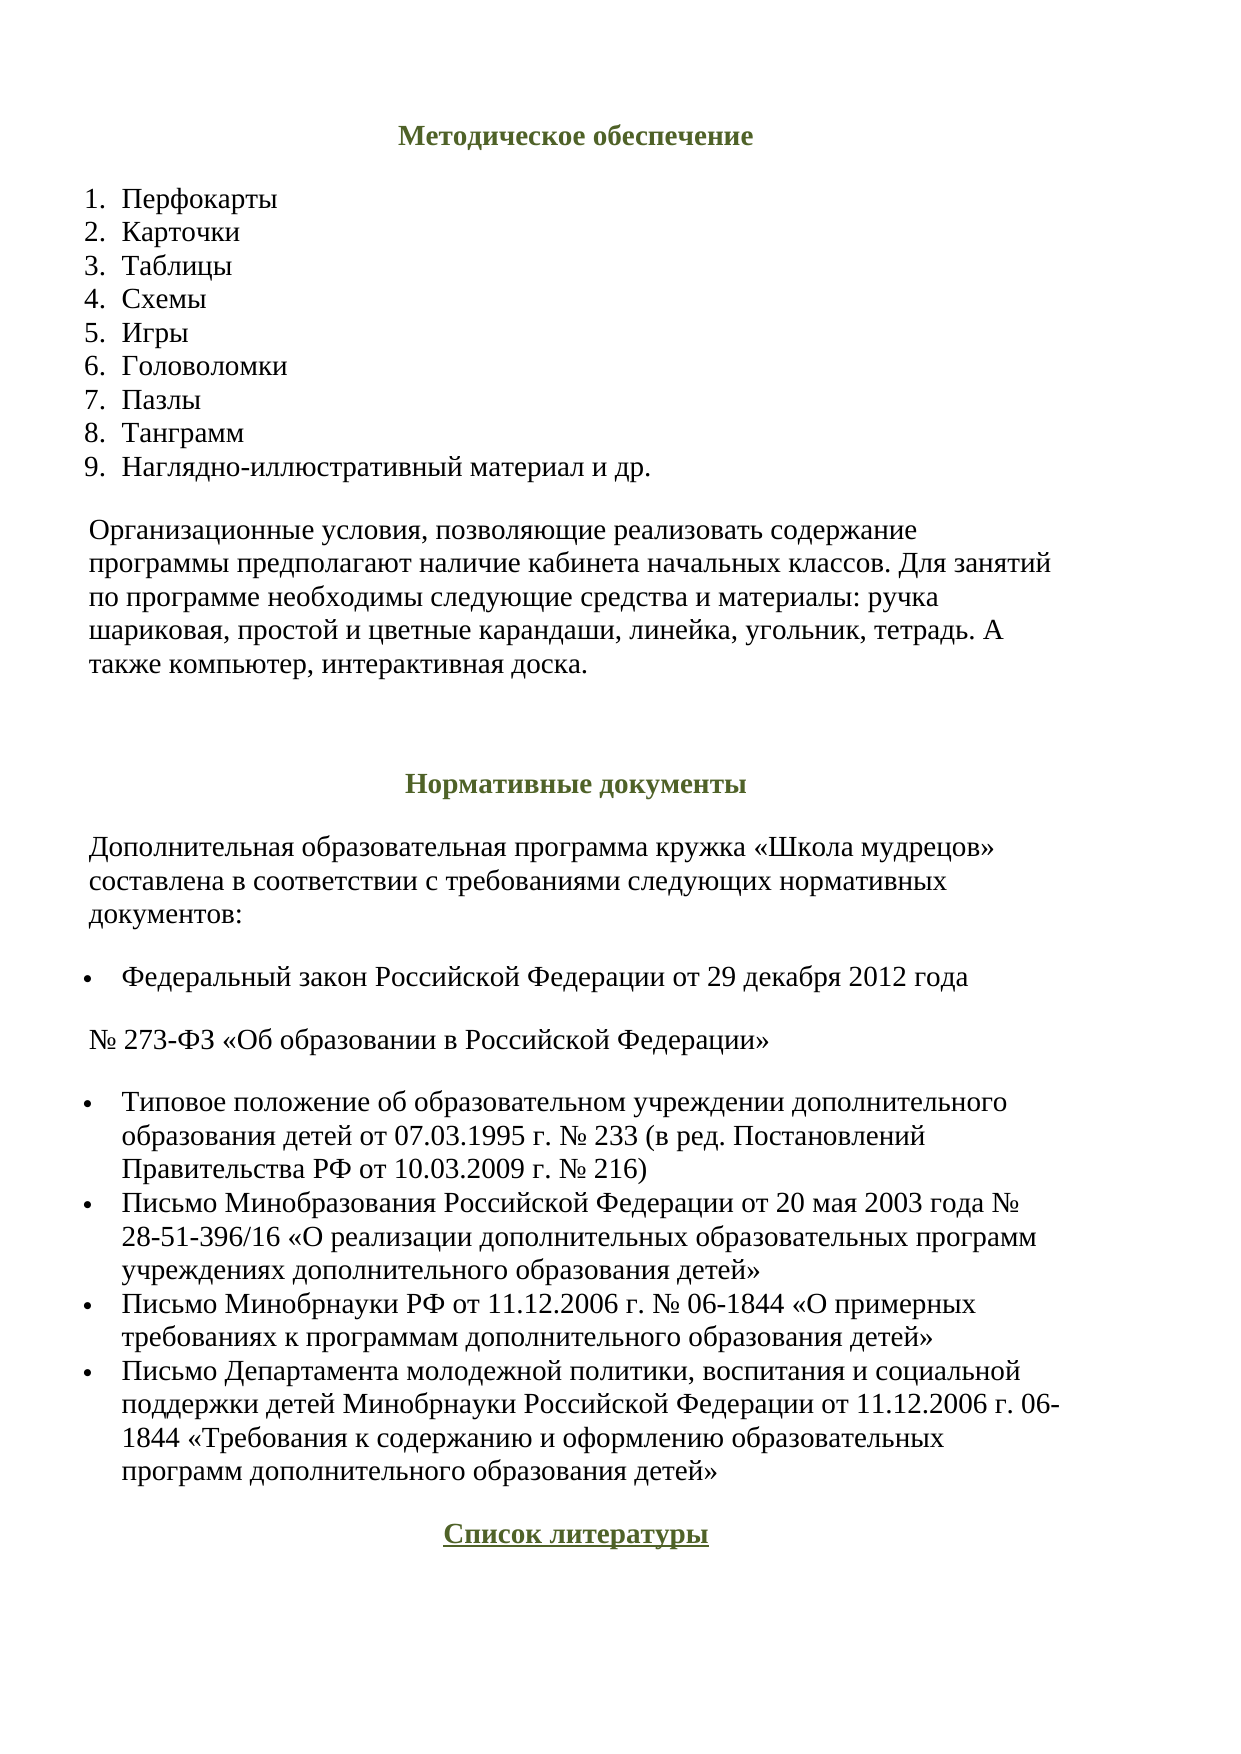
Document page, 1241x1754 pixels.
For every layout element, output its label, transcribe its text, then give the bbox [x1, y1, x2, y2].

list Схемы [84, 281, 1063, 315]
list Игры [84, 315, 1063, 348]
list Головоломки [84, 348, 1063, 382]
list Типовое положение об образовательном учреждении дополнительного образования детей от 07.03.1995 г. № 233 (в ред. Постановлений Правительства РФ от 10.03.2009 г. № 216) [84, 1084, 1063, 1185]
list Наглядно-иллюстративный материал и др. [84, 449, 1063, 483]
list Письмо Минобрнауки РФ от 11.12.2006 г. № 06-1844 «О примерных требованиях к программам дополнительного образования детей» [84, 1286, 1063, 1353]
list Таблицы [84, 248, 1063, 281]
list Письмо Департамента молодежной политики, воспитания и социальной поддержки детей Минобрнауки Российской Федерации от 11.12.2006 г. 06-1844 «Требования к содержанию и оформлению образовательных программ дополнительного образования детей» [84, 1353, 1063, 1487]
text № 273-ФЗ «Об образовании в Российской Федерации» [88, 1022, 1063, 1055]
list Письмо Минобразования Российской Федерации от 20 мая 2003 года № 28-51-396/16 «О реализации дополнительных образовательных программ учреждениях дополнительного образования детей» [84, 1185, 1063, 1286]
list Перфокарты [84, 181, 1063, 214]
text Список литературы [88, 1516, 1063, 1550]
text Нормативные документы [88, 767, 1063, 800]
list Карточки [84, 214, 1063, 248]
text Организационные условия, позволяющие реализовать содержание программы предполагают наличие кабинета начальных классов. Для занятий по программе необходимы следующие средства и материалы: ручка шариковая, простой и цветные карандаши, линейка, угольник, тетрадь. А также компьютер, интерактивная доска. [88, 512, 1063, 679]
list Танграмм [84, 416, 1063, 449]
list Пазлы [84, 382, 1063, 416]
text Дополнительная образовательная программа кружка «Школа мудрецов» составлена в соответствии с требованиями следующих нормативных документов: [88, 829, 1063, 930]
list Федеральный закон Российской Федерации от 29 декабря 2012 года [84, 959, 1063, 993]
text Методическое обеспечение [88, 118, 1063, 152]
